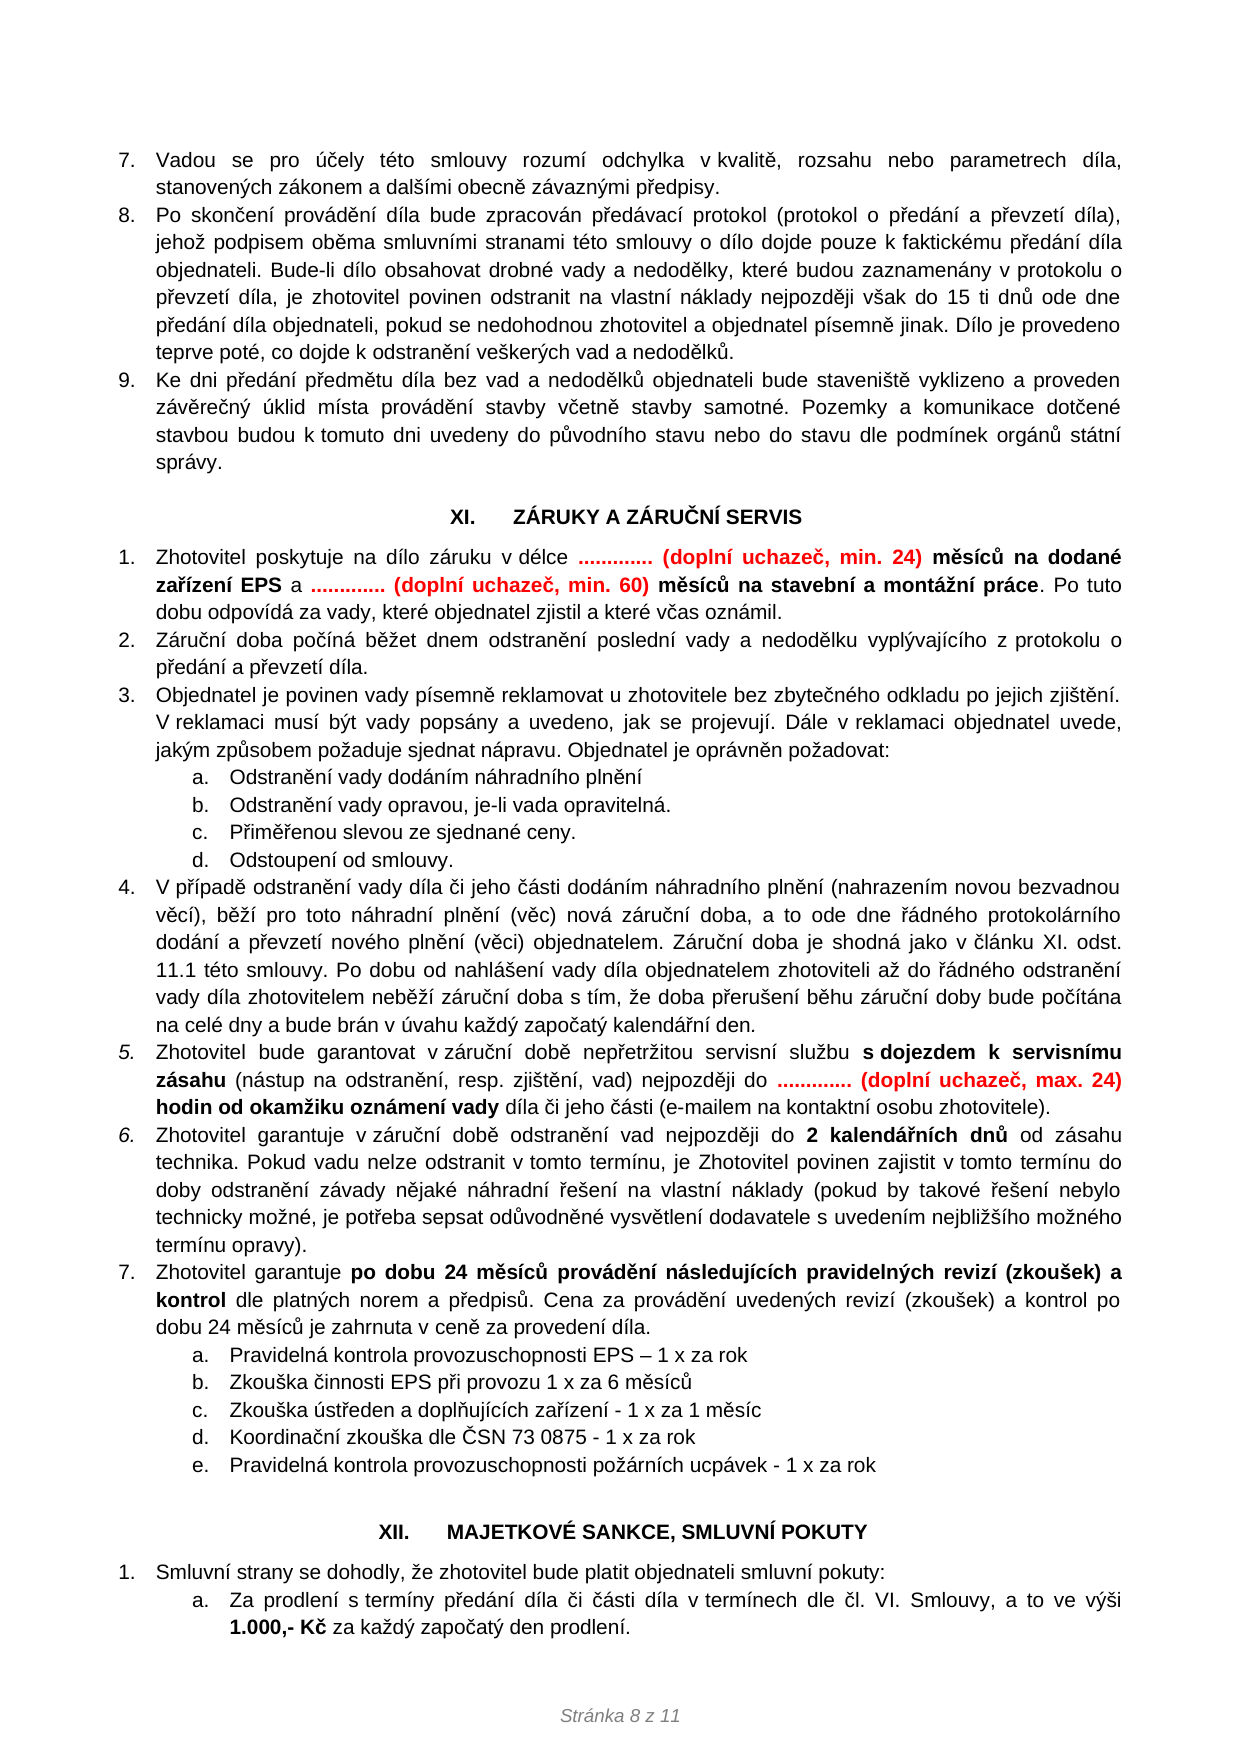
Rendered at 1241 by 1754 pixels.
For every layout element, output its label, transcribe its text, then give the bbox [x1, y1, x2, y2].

list Zhotovitel garantuje v záruční době odstranění vad nejpozději do 2 kalendářních dnů od zásahu technika. Pokud vadu nelze odstranit v tomto termínu, je Zhotovitel povinen zajistit v tomto termínu do doby odstranění závady nějaké náhradní řešení na vlastní náklady (pokud by takové řešení nebylo technicky možné, je potřeba sepsat odůvodněné vysvětlení dodavatele s uvedením nejbližšího možného termínu opravy). [118, 1123, 1122, 1257]
list Pravidelná kontrola provozuschopnosti požárních ucpávek - 1 x za rok [192, 1453, 1122, 1477]
list Odstranění vady opravou, je-li vada opravitelná. [192, 793, 1122, 817]
list Zhotovitel garantuje po dobu 24 měsíců provádění následujících pravidelných revizí (zkoušek) a kontrol dle platných norem a předpisů. Cena za provádění uvedených revizí (zkoušek) a kontrol po dobu 24 měsíců je zahrnuta v ceně za provedení díla. [118, 1260, 1122, 1339]
list Objednatel je povinen vady písemně reklamovat u zhotovitele bez zbytečného odkladu po jejich zjištění. V reklamaci musí být vady popsány a uvedeno, jak se projevují. Dále v reklamaci objednatel uvede, jakým způsobem požaduje sjednat nápravu. Objednatel je oprávněn požadovat: [118, 683, 1122, 762]
list Záruky a záruční servis [156, 505, 1122, 529]
list Odstoupení od smlouvy. [192, 848, 1122, 872]
list Zkouška ústředen a doplňujících zařízení - 1 x za 1 měsíc [192, 1398, 1122, 1422]
list V případě odstranění vady díla či jeho části dodáním náhradního plnění (nahrazením novou bezvadnou věcí), běží pro toto náhradní plnění (věc) nová záruční doba, a to ode dne řádného protokolárního dodání a převzetí nového plnění (věci) objednatelem. Záruční doba je shodná jako v článku XI. odst. 11.1 této smlouvy. Po dobu od nahlášení vady díla objednatelem zhotoviteli až do řádného odstranění vady díla zhotovitelem neběží záruční doba s tím, že doba přerušení běhu záruční doby bude počítána na celé dny a bude brán v úvahu každý započatý kalendářní den. [118, 875, 1122, 1037]
list Za prodlení s termíny předání díla či části díla v termínech dle čl. VI. Smlouvy, a to ve výši 1.000,- Kč za každý započatý den prodlení. [192, 1588, 1122, 1639]
list Zhotovitel poskytuje na dílo záruku v délce ............. (doplní uchazeč, min. 24) měsíců na dodané zařízení EPS a ............. (doplní uchazeč, min. 60) měsíců na stavební a montážní práce. Po tuto dobu odpovídá za vady, které objednatel zjistil a které včas oznámil. [118, 545, 1122, 624]
list Odstranění vady dodáním náhradního plnění [192, 765, 1122, 789]
list Koordinační zkouška dle ČSN 73 0875 - 1 x za rok [192, 1425, 1122, 1449]
list Vadou se pro účely této smlouvy rozumí odchylka v kvalitě, rozsahu nebo parametrech díla, stanovených zákonem a dalšími obecně závaznými předpisy. [118, 148, 1122, 199]
list Po skončení provádění díla bude zpracován předávací protokol (protokol o předání a převzetí díla), jehož podpisem oběma smluvními stranami této smlouvy o dílo dojde pouze k faktickému předání díla objednateli. Bude-li dílo obsahovat drobné vady a nedodělky, které budou zaznamenány v protokolu o převzetí díla, je zhotovitel povinen odstranit na vlastní náklady nejpozději však do 15 ti dnů ode dne předání díla objednateli, pokud se nedohodnou zhotovitel a objednatel písemně jinak. Dílo je provedeno teprve poté, co dojde k odstranění veškerých vad a nedodělků. [118, 203, 1122, 364]
list Přiměřenou slevou ze sjednané ceny. [192, 820, 1122, 844]
list Ke dni předání předmětu díla bez vad a nedodělků objednateli bude staveniště vyklizeno a proveden závěrečný úklid místa provádění stavby včetně stavby samotné. Pozemky a komunikace dotčené stavbou budou k tomuto dni uvedeny do původního stavu nebo do stavu dle podmínek orgánů státní správy. [118, 368, 1122, 474]
list Záruční doba počíná běžet dnem odstranění poslední vady a nedodělku vyplývajícího z protokolu o předání a převzetí díla. [118, 628, 1122, 679]
list Majetkové sankce, smluvní pokuty [155, 1520, 1122, 1544]
list Pravidelná kontrola provozuschopnosti EPS – 1 x za rok [192, 1343, 1122, 1367]
list Smluvní strany se dohodly, že zhotovitel bude platit objednateli smluvní pokuty: [118, 1560, 1122, 1584]
list Zhotovitel bude garantovat v záruční době nepřetržitou servisní službu s dojezdem k servisnímu zásahu (nástup na odstranění, resp. zjištění, vad) nejpozději do ............. (doplní uchazeč, max. 24) hodin od okamžiku oznámení vady díla či jeho části (e-mailem na kontaktní osobu zhotovitele). [118, 1040, 1122, 1119]
list Zkouška činnosti EPS při provozu 1 x za 6 měsíců [192, 1370, 1122, 1394]
